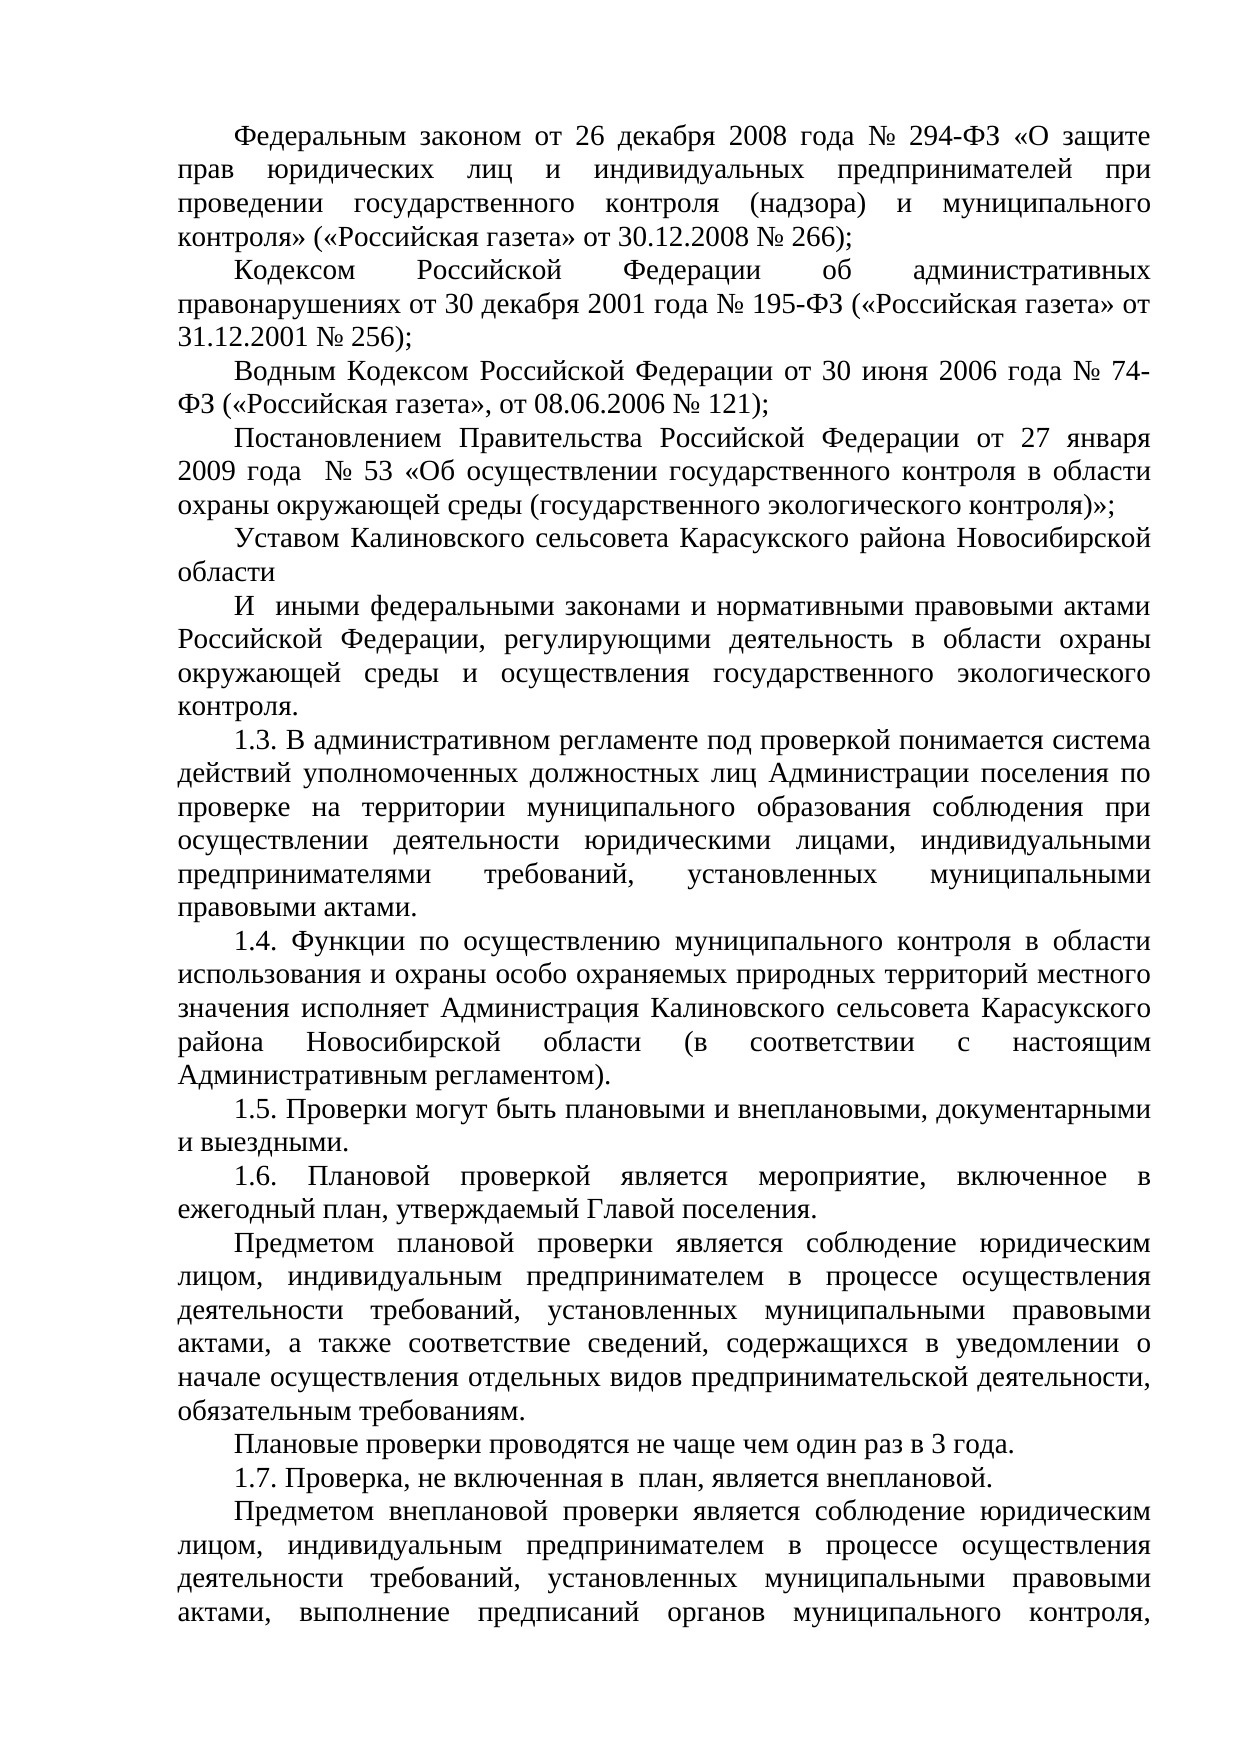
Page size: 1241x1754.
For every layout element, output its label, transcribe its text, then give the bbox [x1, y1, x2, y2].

text 1.3. В административном регламенте под проверкой понимается система действий уполномоченных должностных лиц Администрации поселения по проверке на территории муниципального образования соблюдения при осуществлении деятельности юридическими лицами, индивидуальными предпринимателями требований, установленных муниципальными правовыми актами. [177, 722, 1152, 923]
text Кодексом Российской Федерации об административных правонарушениях от 30 декабря 2001 года № 195-ФЗ («Российская газета» от 31.12.2001 № 256); [177, 252, 1152, 353]
text И иными федеральными законами и нормативными правовыми актами Российской Федерации, регулирующими деятельность в области охраны окружающей среды и осуществления государственного экологического контроля. [177, 588, 1152, 722]
text 1.5. Проверки могут быть плановыми и внеплановыми, документарными и выездными. [177, 1091, 1152, 1158]
text Водным Кодексом Российской Федерации от 30 июня 2006 года № 74-ФЗ («Российская газета», от 08.06.2006 № 121); [177, 353, 1152, 420]
text 1.7. Проверка, не включенная в план, является внеплановой. [177, 1460, 1152, 1493]
text Федеральным законом от 26 декабря 2008 года № 294-ФЗ «О защите прав юридических лиц и индивидуальных предпринимателей при проведении государственного контроля (надзора) и муниципального контроля» («Российская газета» от 30.12.2008 № 266); [177, 118, 1152, 252]
text Плановые проверки проводятся не чаще чем один раз в 3 года. [177, 1426, 1152, 1460]
text Уставом Калиновского сельсовета Карасукского района Новосибирской области [177, 521, 1152, 588]
text Постановлением Правительства Российской Федерации от 27 января 2009 года № 53 «Об осуществлении государственного контроля в области охраны окружающей среды (государственного экологического контроля)»; [177, 420, 1152, 521]
text 1.6. Плановой проверкой является мероприятие, включенное в ежегодный план, утверждаемый Главой поселения. [177, 1158, 1152, 1225]
text Предметом плановой проверки является соблюдение юридическим лицом, индивидуальным предпринимателем в процессе осуществления деятельности требований, установленных муниципальными правовыми актами, а также соответствие сведений, содержащихся в уведомлении о начале осуществления отдельных видов предпринимательской деятельности, обязательным требованиям. [177, 1225, 1152, 1426]
text 1.4. Функции по осуществлению муниципального контроля в области использования и охраны особо охраняемых природных территорий местного значения исполняет Администрация Калиновского сельсовета Карасукского района Новосибирской области (в соответствии с настоящим Административным регламентом). [177, 923, 1152, 1091]
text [177, 1493, 1152, 1627]
